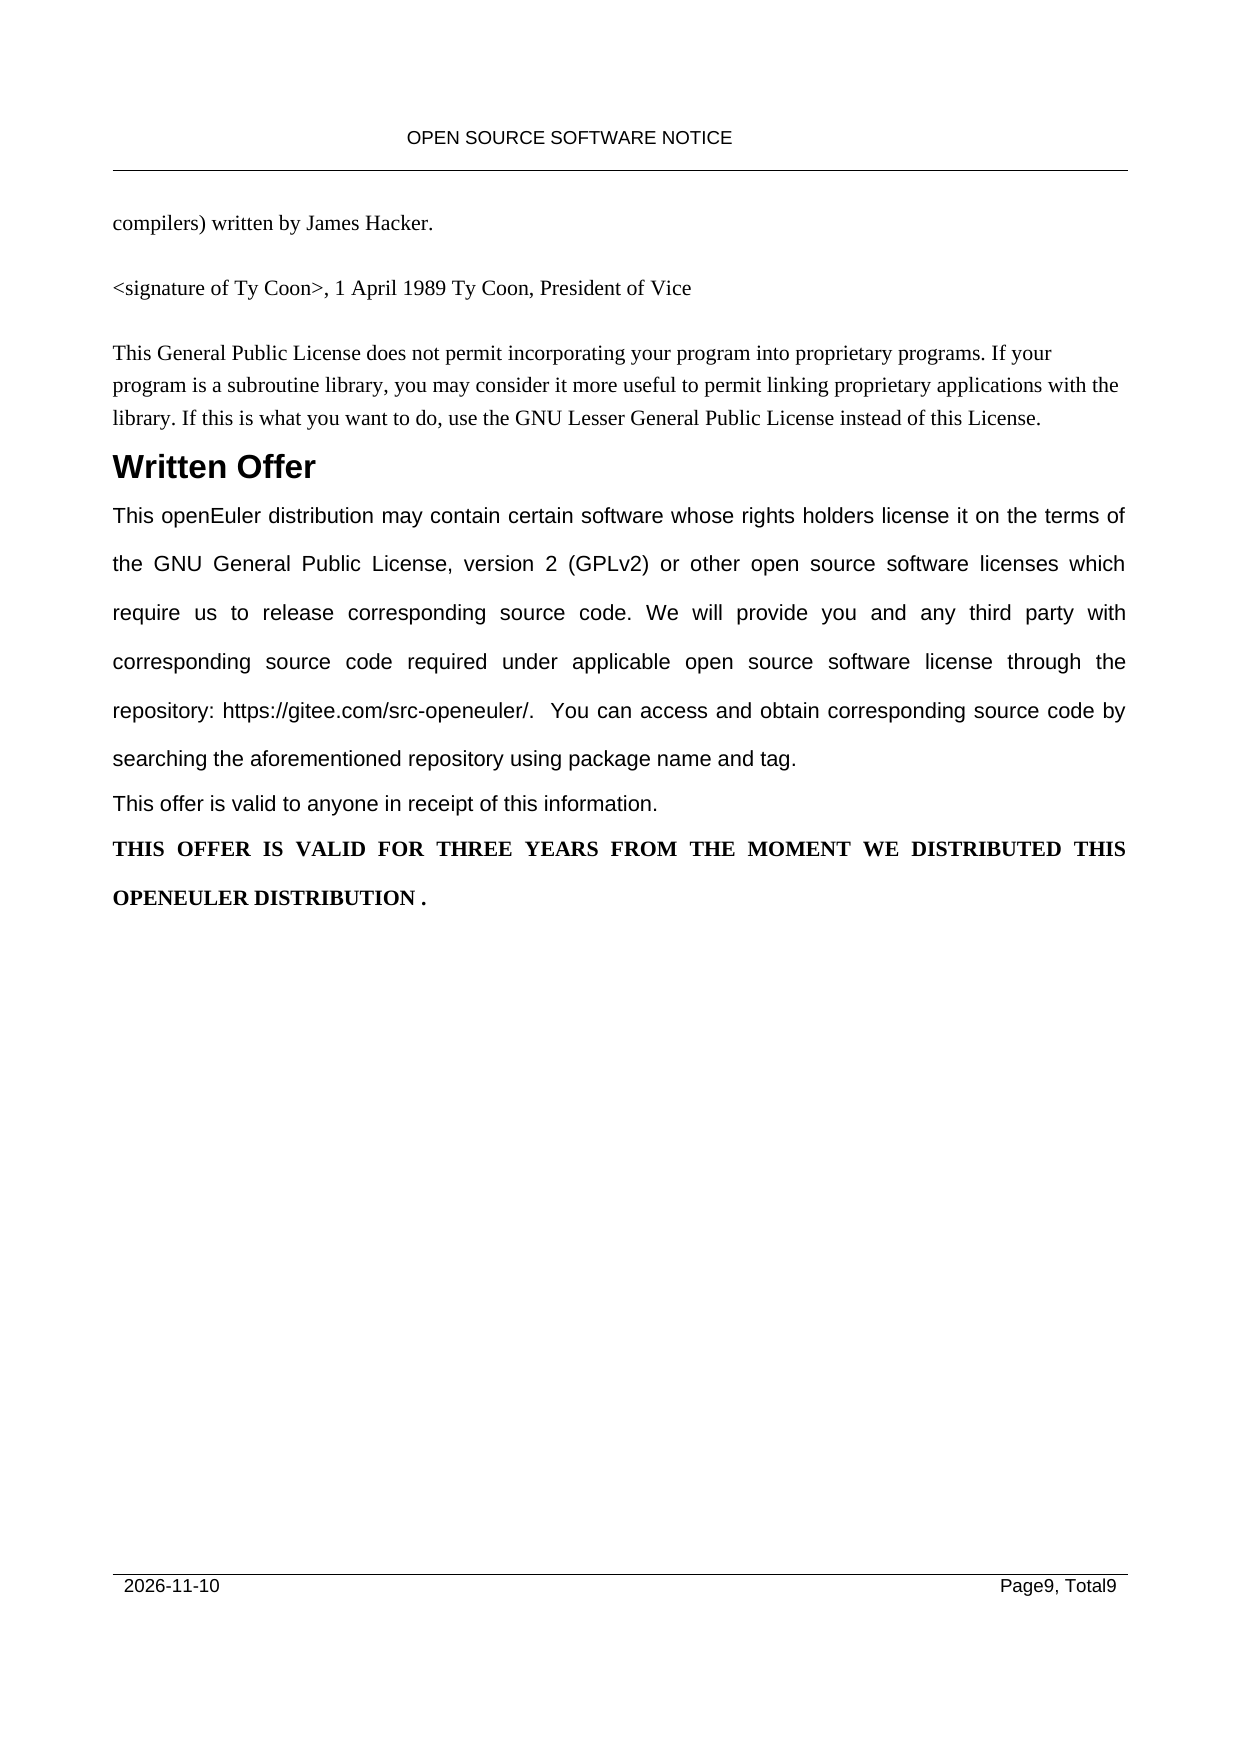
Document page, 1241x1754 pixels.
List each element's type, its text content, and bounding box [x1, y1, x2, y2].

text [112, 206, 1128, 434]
text Written Offer [112, 434, 1128, 499]
text This offer is valid to anyone in receipt of this information. [112, 788, 1128, 820]
text This openEuler distribution may contain certain software whose rights holders license it on the terms of the GNU General Public License, version 2 (GPLv2) or other open source software licenses which require us to release corresponding source code. We will provide you and any third party with corresponding source code required under applicable open source software license through the repository: https://gitee.com/src-openeuler/. You can access and obtain corresponding source code by searching the aforementioned repository using package name and tag. [112, 499, 1128, 775]
text THIS OFFER IS VALID FOR THREE YEARS FROM THE MOMENT WE DISTRIBUTED THIS OPENEULER DISTRIBUTION . [112, 833, 1128, 914]
